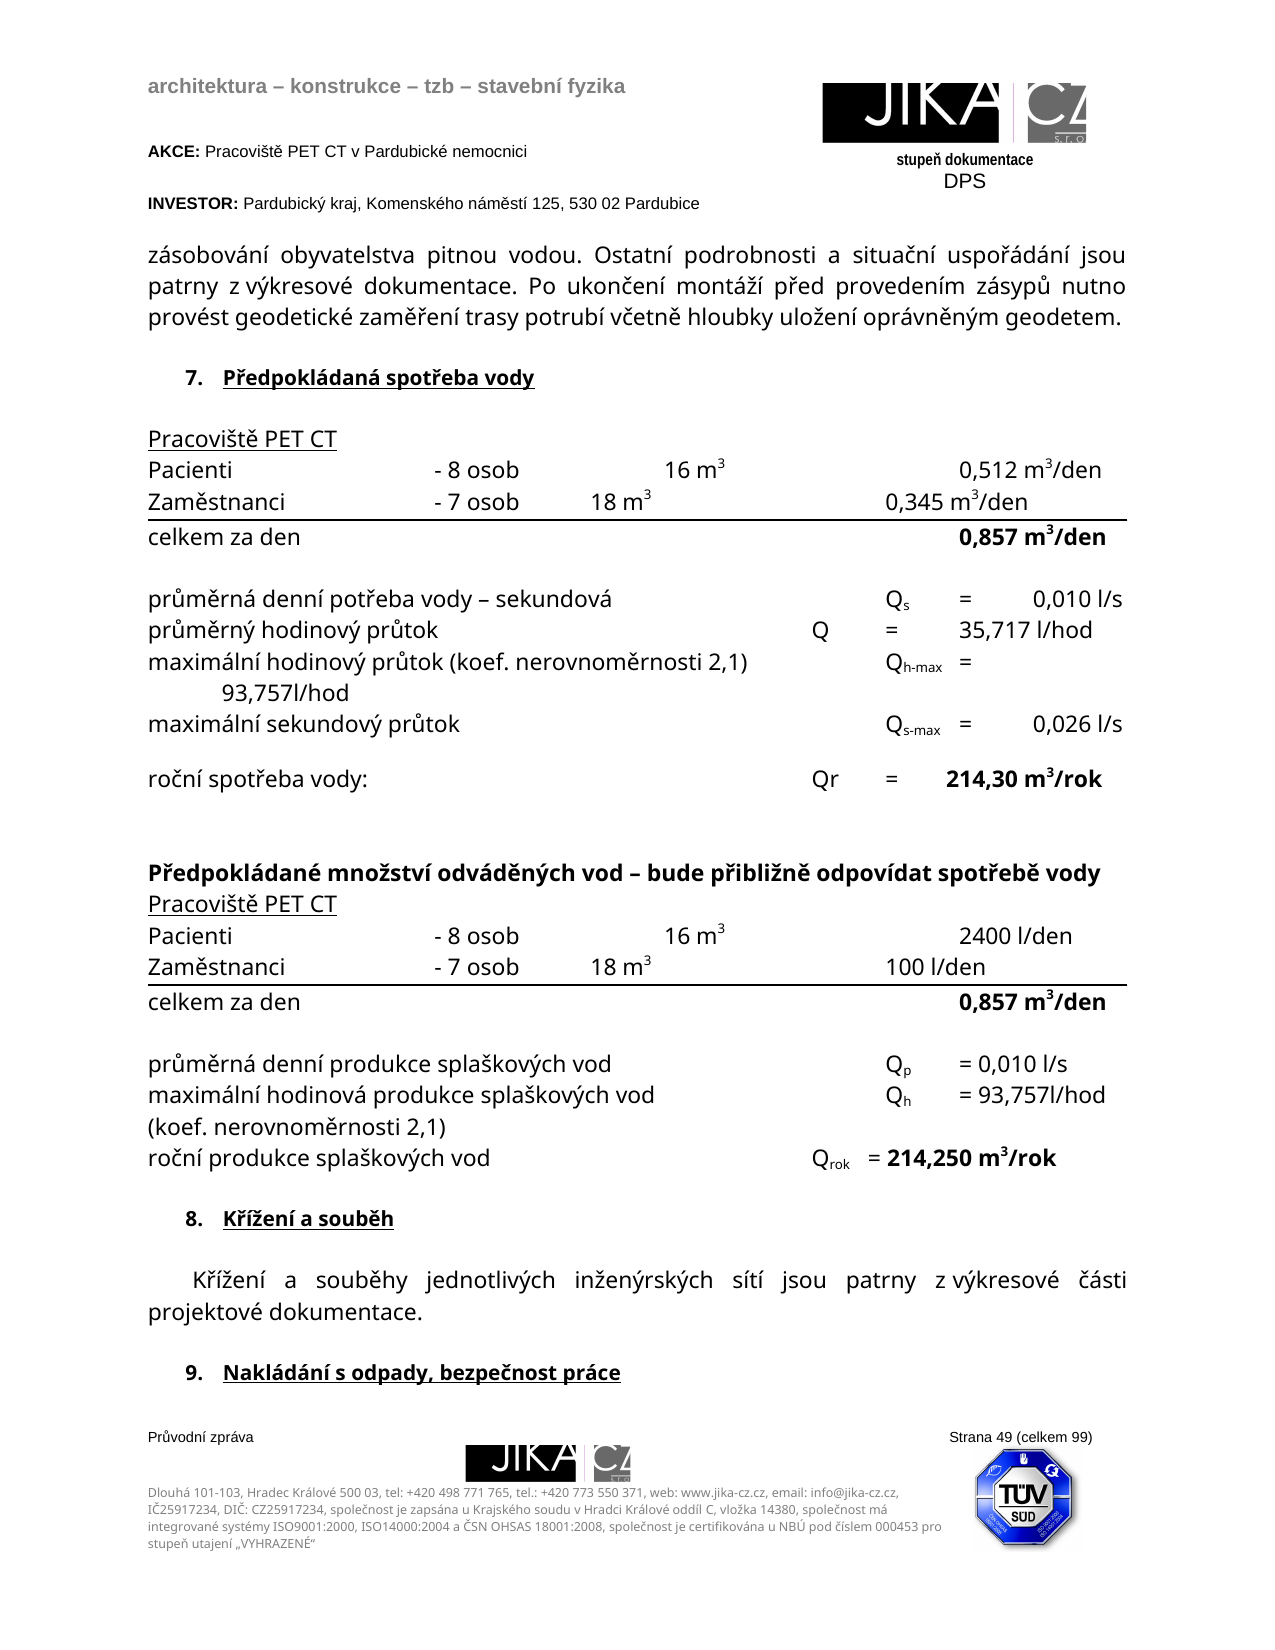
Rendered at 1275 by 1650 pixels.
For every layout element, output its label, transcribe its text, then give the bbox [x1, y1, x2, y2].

text maximální sekundový průtok Qs-max = 0,026 l/s [148, 708, 1127, 739]
text maximální hodinová produkce splaškových vod Qh = 93,757l/hod [148, 1079, 1127, 1111]
text roční produkce splaškových vod Qrok = 214,250 m3/rok [148, 1142, 1127, 1173]
text Pracoviště PET CT [148, 888, 1127, 919]
text Pracoviště PET CT [148, 423, 1127, 454]
text Křížení a souběhy jednotlivých inženýrských sítí jsou patrny z výkresové části projektové dokumentace. [148, 1264, 1127, 1327]
text Zaměstnanci - 7 osob 18 m3 0,345 m3/den [148, 486, 1127, 519]
text průměrná denní produkce splaškových vod Qp = 0,010 l/s [148, 1048, 1201, 1079]
list Nakládání s odpady, bezpečnost práce [185, 1358, 1127, 1386]
picture [972, 1445, 1083, 1552]
text Pacienti - 8 osob 16 m3 0,512 m3/den [148, 454, 1127, 486]
text Pacienti - 8 osob 16 m3 2400 l/den [148, 919, 1127, 951]
text maximální hodinový průtok (koef. nerovnoměrnosti 2,1) Qh-max = 93,757l/hod [148, 646, 1127, 708]
text celkem za den 0,857 m3/den [148, 521, 1127, 552]
text Zaměstnanci - 7 osob 18 m3 100 l/den [148, 951, 1127, 984]
picture [822, 83, 1087, 143]
list Předpokládaná spotřeba vody [185, 363, 1127, 392]
text Předpokládané množství odváděných vod – bude přibližně odpovídat spotřebě vody [148, 857, 1127, 888]
text průměrná denní potřeba vody – sekundová Qs = 0,010 l/s [148, 583, 1127, 614]
list Křížení a souběh [185, 1204, 1127, 1233]
text (koef. nerovnoměrnosti 2,1) [148, 1111, 1127, 1142]
text roční spotřeba vody: Qr = 214,30 m3/rok [148, 763, 1127, 794]
text průměrný hodinový průtok Q = 35,717 l/hod [148, 614, 1127, 646]
picture [465, 1445, 631, 1482]
text celkem za den 0,857 m3/den [148, 986, 1127, 1017]
